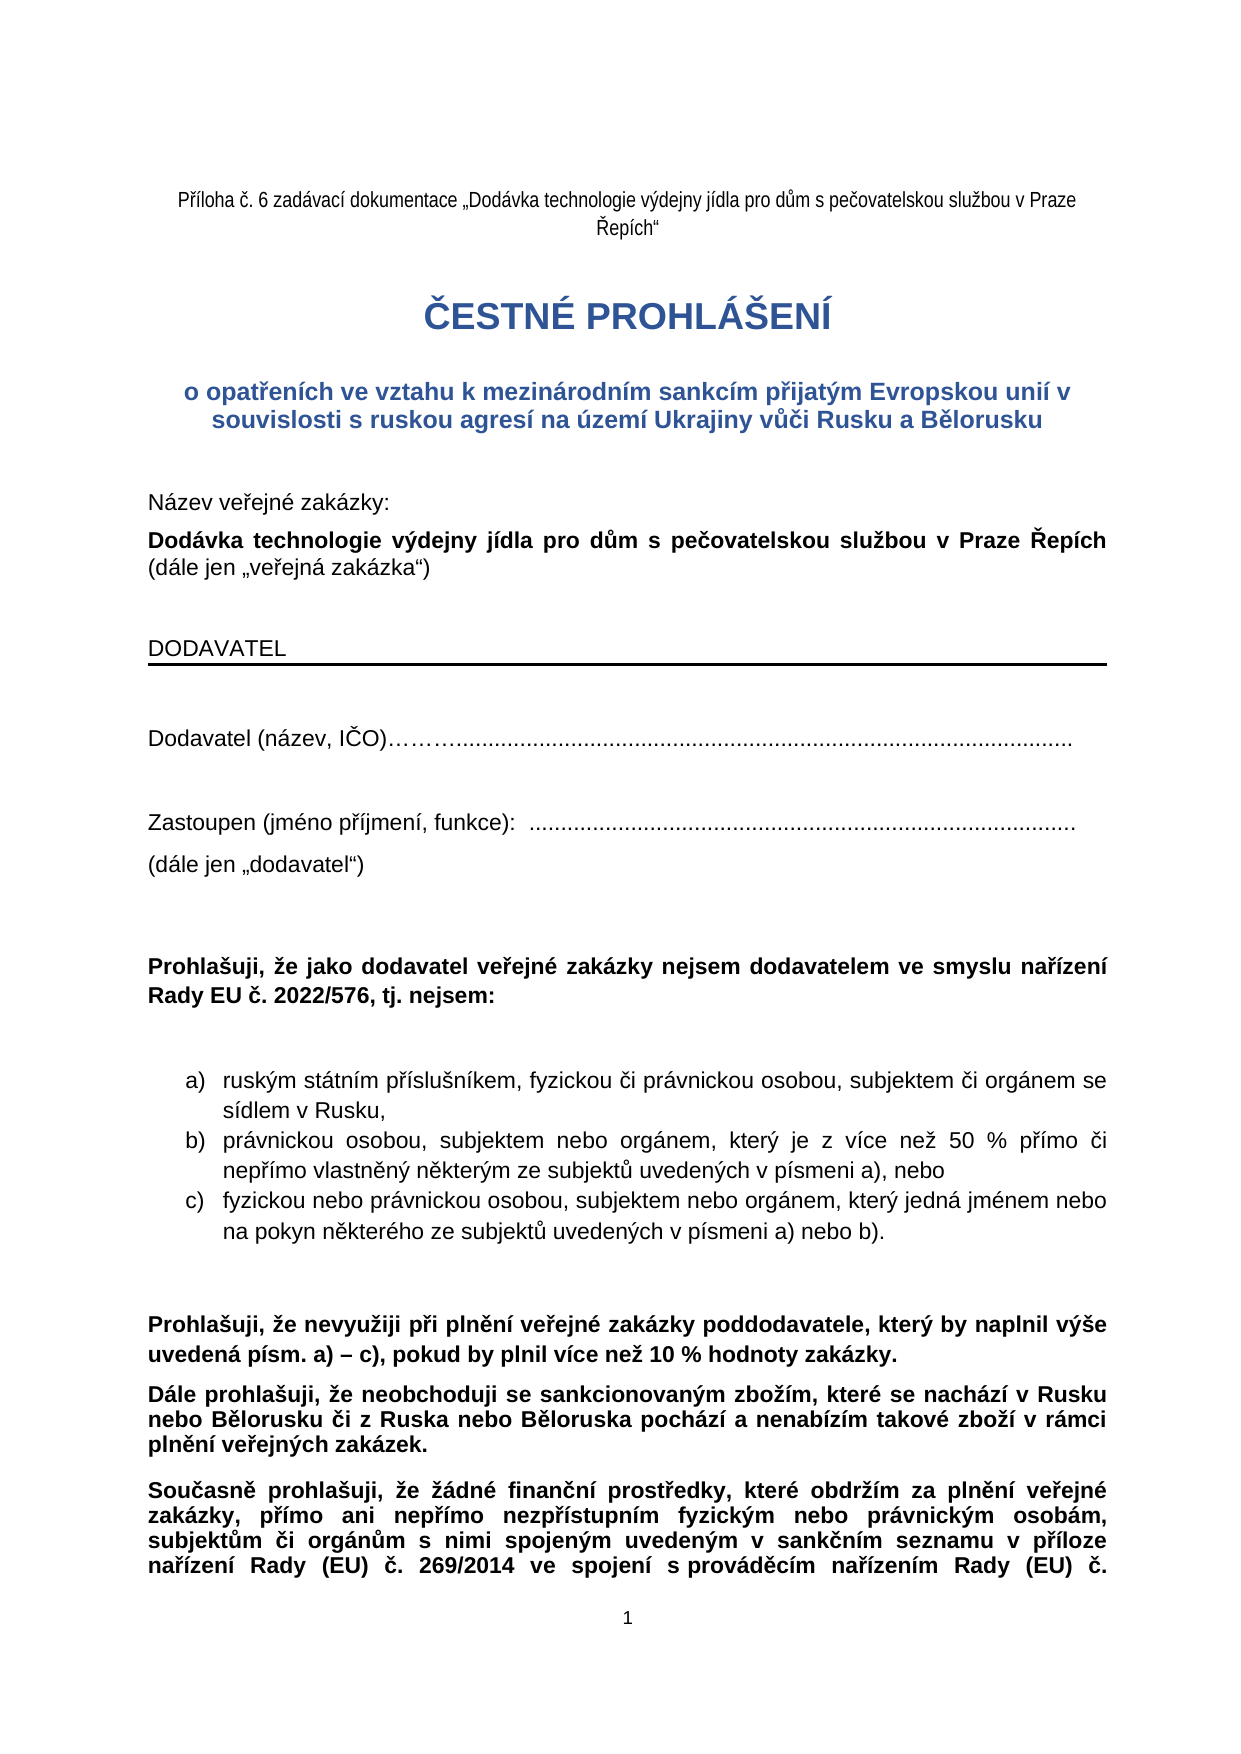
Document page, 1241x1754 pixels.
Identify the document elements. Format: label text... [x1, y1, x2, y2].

text Prohlašuji, že nevyužiji při plnění veřejné zakázky poddodavatele, který by naplnil výše uvedená písm. a) – c), pokud by plnil více než 10 % hodnoty zakázky. [148, 1311, 1107, 1367]
text DODAVATEL [148, 635, 1107, 663]
text (dále jen „dodavatel“) [148, 851, 1107, 877]
list ruským státním příslušníkem, fyzickou či právnickou osobou, subjektem či orgánem se sídlem v Rusku, [185, 1067, 1107, 1123]
text o opatřeních ve vztahu k mezinárodním sankcím přijatým Evropskou unií v souvislosti s ruskou agresí na území Ukrajiny vůči Rusku a Bělorusku [148, 376, 1107, 434]
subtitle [148, 1479, 1108, 1579]
subtitle Dále prohlašuji, že neobchoduji se sankcionovaným zbožím, které se nachází v Rusku nebo Bělorusku či z Ruska nebo Běloruska pochází a nenabízím takové zboží v rámci plnění veřejných zakázek. [148, 1383, 1108, 1458]
text Prohlašuji, že jako dodavatel veřejné zakázky nejsem dodavatelem ve smyslu nařízení Rady EU č. 2022/576, tj. nejsem: [148, 953, 1107, 1009]
text Název veřejné zakázky: [148, 489, 1107, 515]
text Dodavatel (název, IČO)………................................................................................................. [148, 724, 1107, 751]
list fyzickou nebo právnickou osobou, subjektem nebo orgánem, který jedná jménem nebo na pokyn některého ze subjektů uvedených v písmeni a) nebo b). [185, 1187, 1107, 1244]
text ČESTNÉ PROHLÁŠENÍ [148, 294, 1107, 338]
text Dodávka technologie výdejny jídla pro dům s pečovatelskou službou v Praze Řepích (dále jen „veřejná zakázka“) [148, 527, 1107, 580]
text Příloha č. 6 zadávací dokumentace „Dodávka technologie výdejny jídla pro dům s pečovatelskou službou v Praze Řepích“ [148, 186, 1107, 240]
list právnickou osobou, subjektem nebo orgánem, který je z více než 50 % přímo či nepřímo vlastněný některým ze subjektů uvedených v písmeni a), nebo [185, 1127, 1107, 1184]
text Zastoupen (jméno příjmení, funkce): ...................................................................................... [148, 809, 1107, 835]
